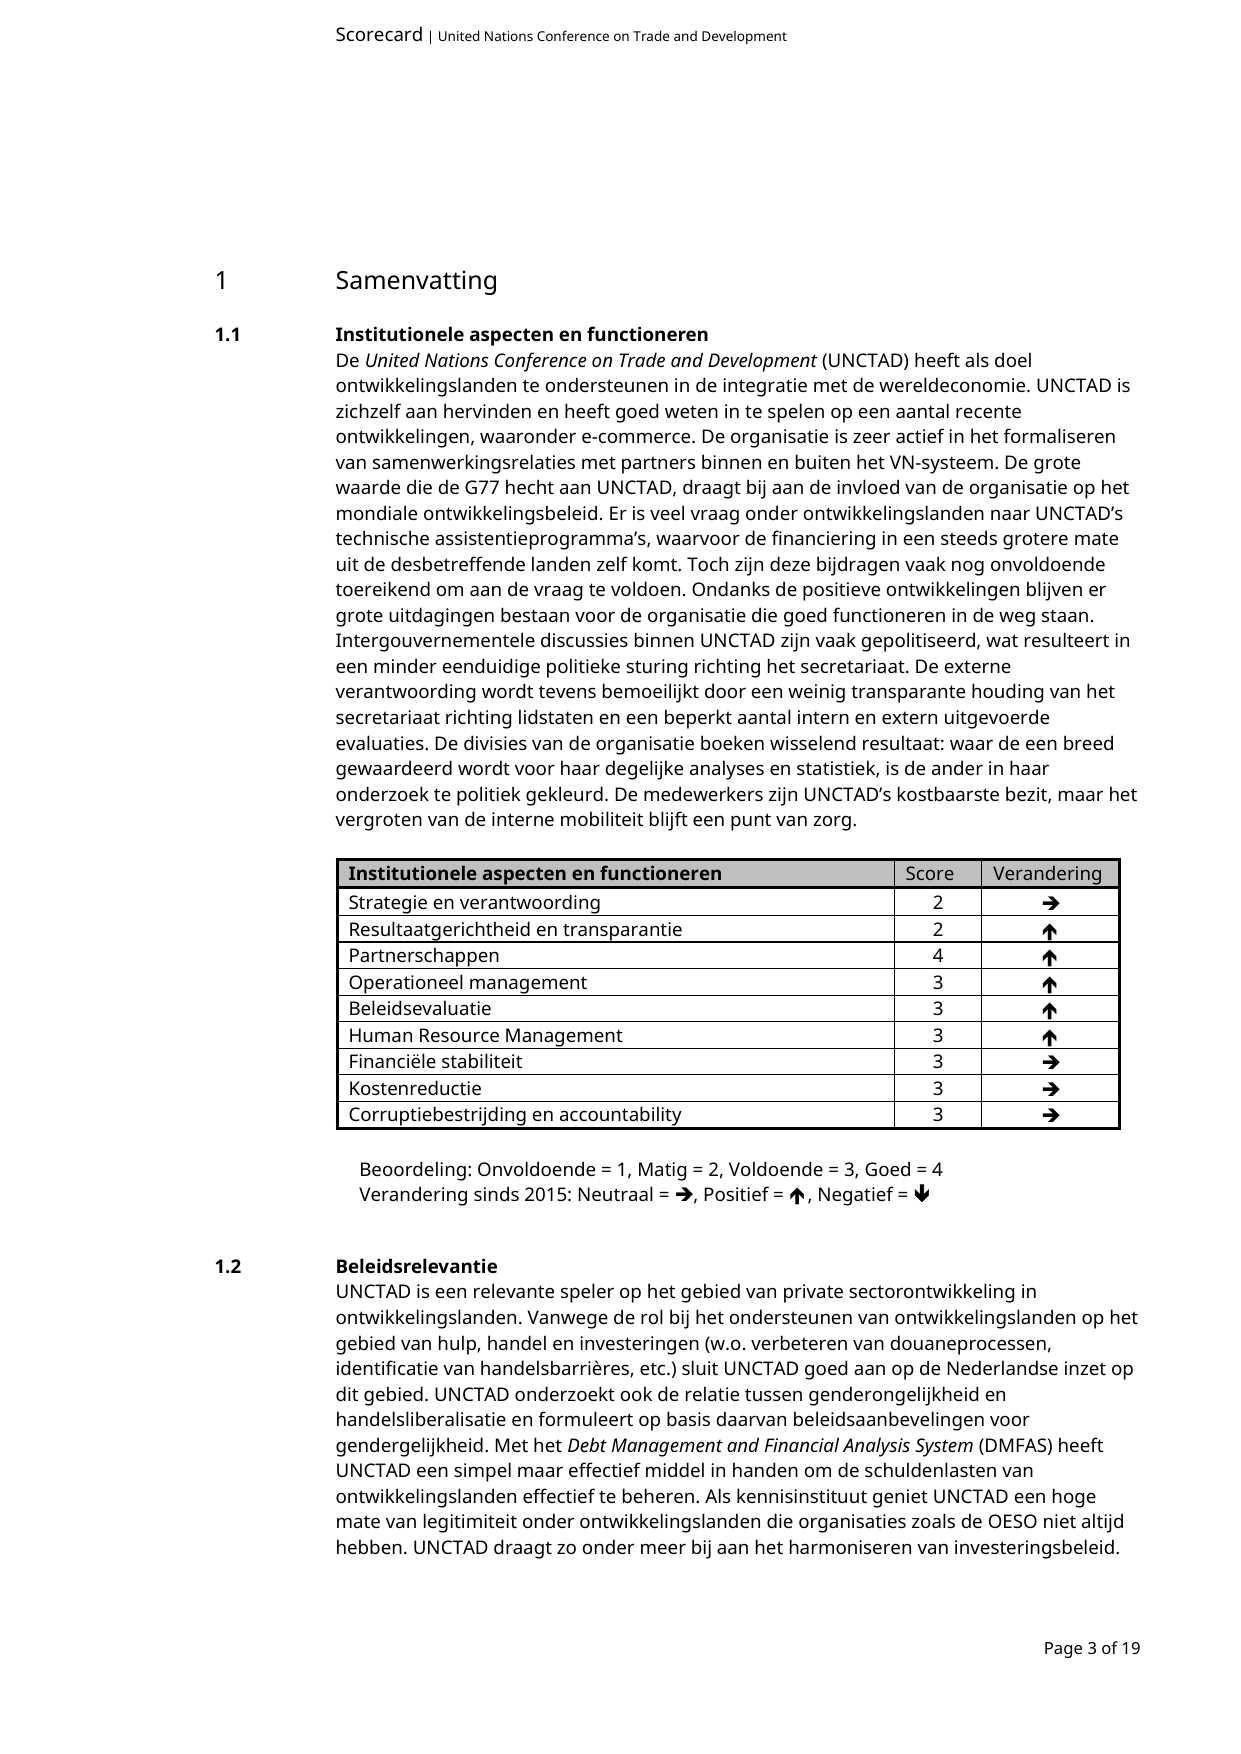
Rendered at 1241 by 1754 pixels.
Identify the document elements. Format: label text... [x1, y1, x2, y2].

table_header Score [895, 861, 981, 886]
table_cell 3 [895, 996, 981, 1021]
table_cell Corruptiebestrijding en accountability [339, 1102, 894, 1127]
table_cell [982, 889, 1118, 915]
table_cell [982, 996, 1118, 1021]
table_cell Beleidsevaluatie [339, 996, 894, 1021]
table_cell Kostenreductie [339, 1075, 894, 1101]
table_cell Human Resource Management [339, 1022, 894, 1048]
table_cell [982, 1102, 1118, 1127]
subtitle 1 Samenvatting [214, 262, 1140, 297]
table_cell 2 [895, 916, 981, 941]
text De United Nations Conference on Trade and Development (UNCTAD) heeft als doel ontwikkelingslanden te ondersteunen in de integratie met de wereldeconomie. UNCTAD is zichzelf aan hervinden en heeft goed weten in te spelen op een aantal recente ontwikkelingen, waaronder e-commerce. De organisatie is zeer actief in het formaliseren van samenwerkingsrelaties met partners binnen en buiten het VN-systeem. De grote waarde die de G77 hecht aan UNCTAD, draagt bij aan de invloed van de organisatie op het mondiale ontwikkelingsbeleid. Er is veel vraag onder ontwikkelingslanden naar UNCTAD’s technische assistentieprogramma’s, waarvoor de financiering in een steeds grotere mate uit de desbetreffende landen zelf komt. Toch zijn deze bijdragen vaak nog onvoldoende toereikend om aan de vraag te voldoen. Ondanks de positieve ontwikkelingen blijven er grote uitdagingen bestaan voor de organisatie die goed functioneren in de weg staan. Intergouvernementele discussies binnen UNCTAD zijn vaak gepolitiseerd, wat resulteert in een minder eenduidige politieke sturing richting het secretariaat. De externe verantwoording wordt tevens bemoeilijkt door een weinig transparante houding van het secretariaat richting lidstaten en een beperkt aantal intern en extern uitgevoerde evaluaties. De divisies van de organisatie boeken wisselend resultaat: waar de een breed gewaardeerd wordt voor haar degelijke analyses en statistiek, is de ander in haar onderzoek te politiek gekleurd. De medewerkers zijn UNCTAD’s kostbaarste bezit, maar het vergroten van de interne mobiliteit blijft een punt van zorg. [335, 347, 1140, 832]
table_cell 2 [895, 889, 981, 915]
table_cell 4 [895, 943, 981, 968]
table_header Verandering [982, 861, 1118, 886]
table_cell [982, 1075, 1118, 1101]
table_cell [982, 1049, 1118, 1074]
table_header Institutionele aspecten en functioneren [339, 861, 894, 886]
text UNCTAD is een relevante speler op het gebied van private sectorontwikkeling in ontwikkelingslanden. Vanwege de rol bij het ondersteunen van ontwikkelingslanden op het gebied van hulp, handel en investeringen (w.o. verbeteren van douaneprocessen, identificatie van handelsbarrières, etc.) sluit UNCTAD goed aan op de Nederlandse inzet op dit gebied. UNCTAD onderzoekt ook de relatie tussen genderongelijkheid en handelsliberalisatie en formuleert op basis daarvan beleidsaanbevelingen voor gendergelijkheid. Met het Debt Management and Financial Analysis System (DMFAS) heeft UNCTAD een simpel maar effectief middel in handen om de schuldenlasten van ontwikkelingslanden effectief te beheren. Als kennisinstituut geniet UNCTAD een hoge mate van legitimiteit onder ontwikkelingslanden die organisaties zoals de OESO niet altijd hebben. UNCTAD draagt zo onder meer bij aan het harmoniseren van investeringsbeleid. [335, 1279, 1140, 1559]
table_cell 3 [895, 1075, 981, 1101]
table_cell 3 [895, 1102, 981, 1127]
table_cell Strategie en verantwoording [339, 889, 894, 915]
table_cell 3 [895, 969, 981, 994]
table_cell Resultaatgerichtheid en transparantie [339, 916, 894, 941]
table_cell [982, 969, 1118, 994]
table_cell Operationeel management [339, 969, 894, 994]
table_cell Partnerschappen [339, 943, 894, 968]
subtitle 1.1 Institutionele aspecten en functioneren [214, 322, 1140, 347]
subtitle 1.2 Beleidsrelevantie [214, 1253, 1140, 1279]
table_cell 3 [895, 1022, 981, 1048]
table_cell [982, 1022, 1118, 1048]
table_cell 3 [895, 1049, 981, 1074]
table_cell [982, 943, 1118, 968]
table_cell Financiële stabiliteit [339, 1049, 894, 1074]
table_cell [982, 916, 1118, 941]
text Verandering sinds 2015: Neutraal = , Positief = , Negatief = [335, 1181, 1140, 1207]
text Beoordeling: Onvoldoende = 1, Matig = 2, Voldoende = 3, Goed = 4 [335, 1156, 1140, 1181]
